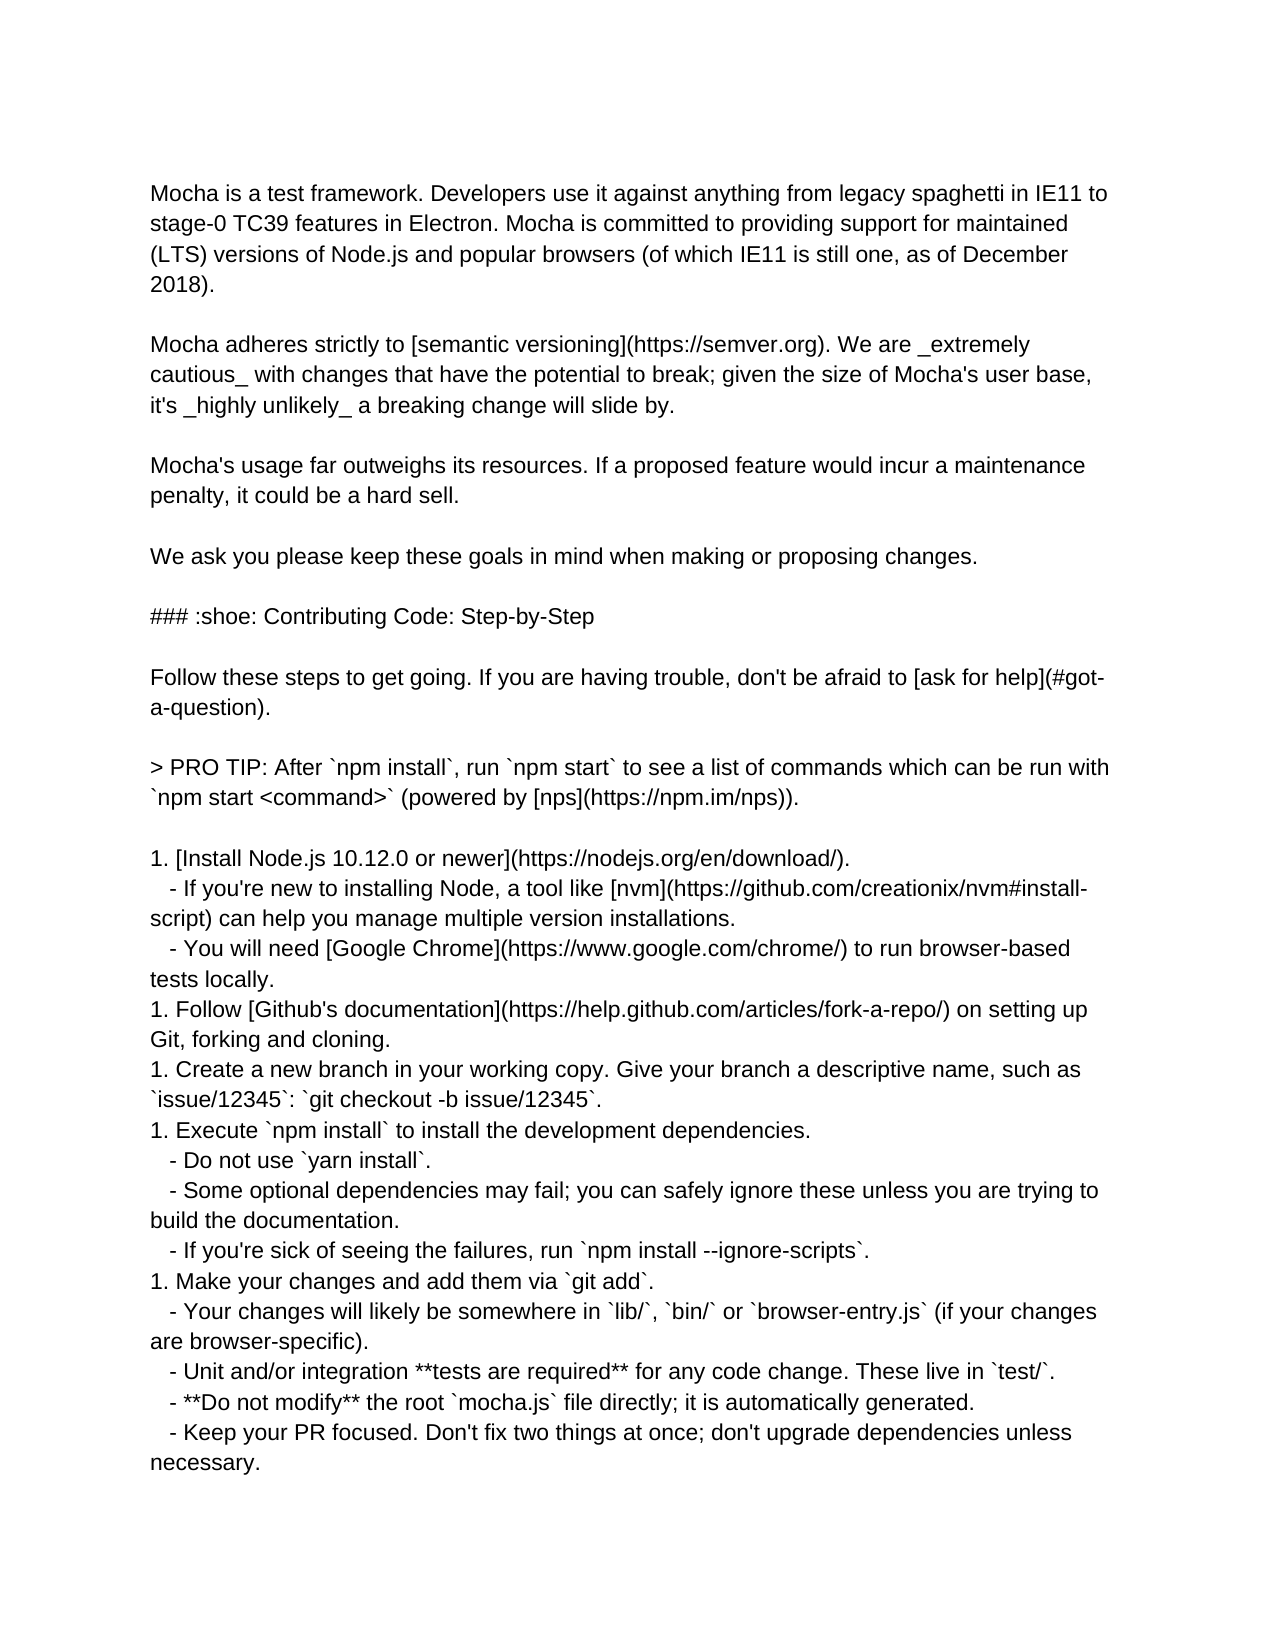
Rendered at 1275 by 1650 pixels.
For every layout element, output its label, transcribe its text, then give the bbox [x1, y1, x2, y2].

text - Keep your PR focused. Don't fix two things at once; don't upgrade dependencies unless necessary. [150, 1419, 1125, 1475]
text 1. Create a new branch in your working copy. Give your branch a descriptive name, such as `issue/12345`: `git checkout -b issue/12345`. [150, 1056, 1125, 1113]
text Follow these steps to get going. If you are having trouble, don't be afraid to [ask for help](#got-a-question). [150, 663, 1125, 720]
text 1. [Install Node.js 10.12.0 or newer](https://nodejs.org/en/download/). [150, 845, 1125, 871]
text We ask you please keep these goals in mind when making or proposing changes. [150, 543, 1125, 569]
text 1. Make your changes and add them via `git add`. [150, 1268, 1125, 1294]
text - **Do not modify** the root `mocha.js` file directly; it is automatically generated. [150, 1388, 1125, 1415]
text 1. Execute `npm install` to install the development dependencies. [150, 1117, 1125, 1143]
text Mocha's usage far outweighs its resources. If a proposed feature would incur a maintenance penalty, it could be a hard sell. [150, 452, 1125, 509]
text - Do not use `yarn install`. [150, 1147, 1125, 1173]
text - Some optional dependencies may fail; you can safely ignore these unless you are trying to build the documentation. [150, 1177, 1125, 1234]
text 1. Follow [Github's documentation](https://help.github.com/articles/fork-a-repo/) on setting up Git, forking and cloning. [150, 996, 1125, 1052]
text ### :shoe: Contributing Code: Step-by-Step [150, 603, 1125, 629]
text > PRO TIP: After `npm install`, run `npm start` to see a list of commands which can be run with `npm start <command>` (powered by [nps](https://npm.im/nps)). [150, 754, 1125, 811]
text - If you're sick of seeing the failures, run `npm install --ignore-scripts`. [150, 1237, 1125, 1264]
text Mocha is a test framework. Developers use it against anything from legacy spaghetti in IE11 to stage-0 TC39 features in Electron. Mocha is committed to providing support for maintained (LTS) versions of Node.js and popular browsers (of which IE11 is still one, as of December 2018). [150, 180, 1125, 297]
text Mocha adheres strictly to [semantic versioning](https://semver.org). We are _extremely cautious_ with changes that have the potential to break; given the size of Mocha's user base, it's _highly unlikely_ a breaking change will slide by. [150, 331, 1125, 418]
text - Your changes will likely be somewhere in `lib/`, `bin/` or `browser-entry.js` (if your changes are browser-specific). [150, 1298, 1125, 1354]
text - Unit and/or integration **tests are required** for any code change. These live in `test/`. [150, 1358, 1125, 1385]
text - You will need [Google Chrome](https://www.google.com/chrome/) to run browser-based tests locally. [150, 935, 1125, 992]
text - If you're new to installing Node, a tool like [nvm](https://github.com/creationix/nvm#install-script) can help you manage multiple version installations. [150, 875, 1125, 932]
